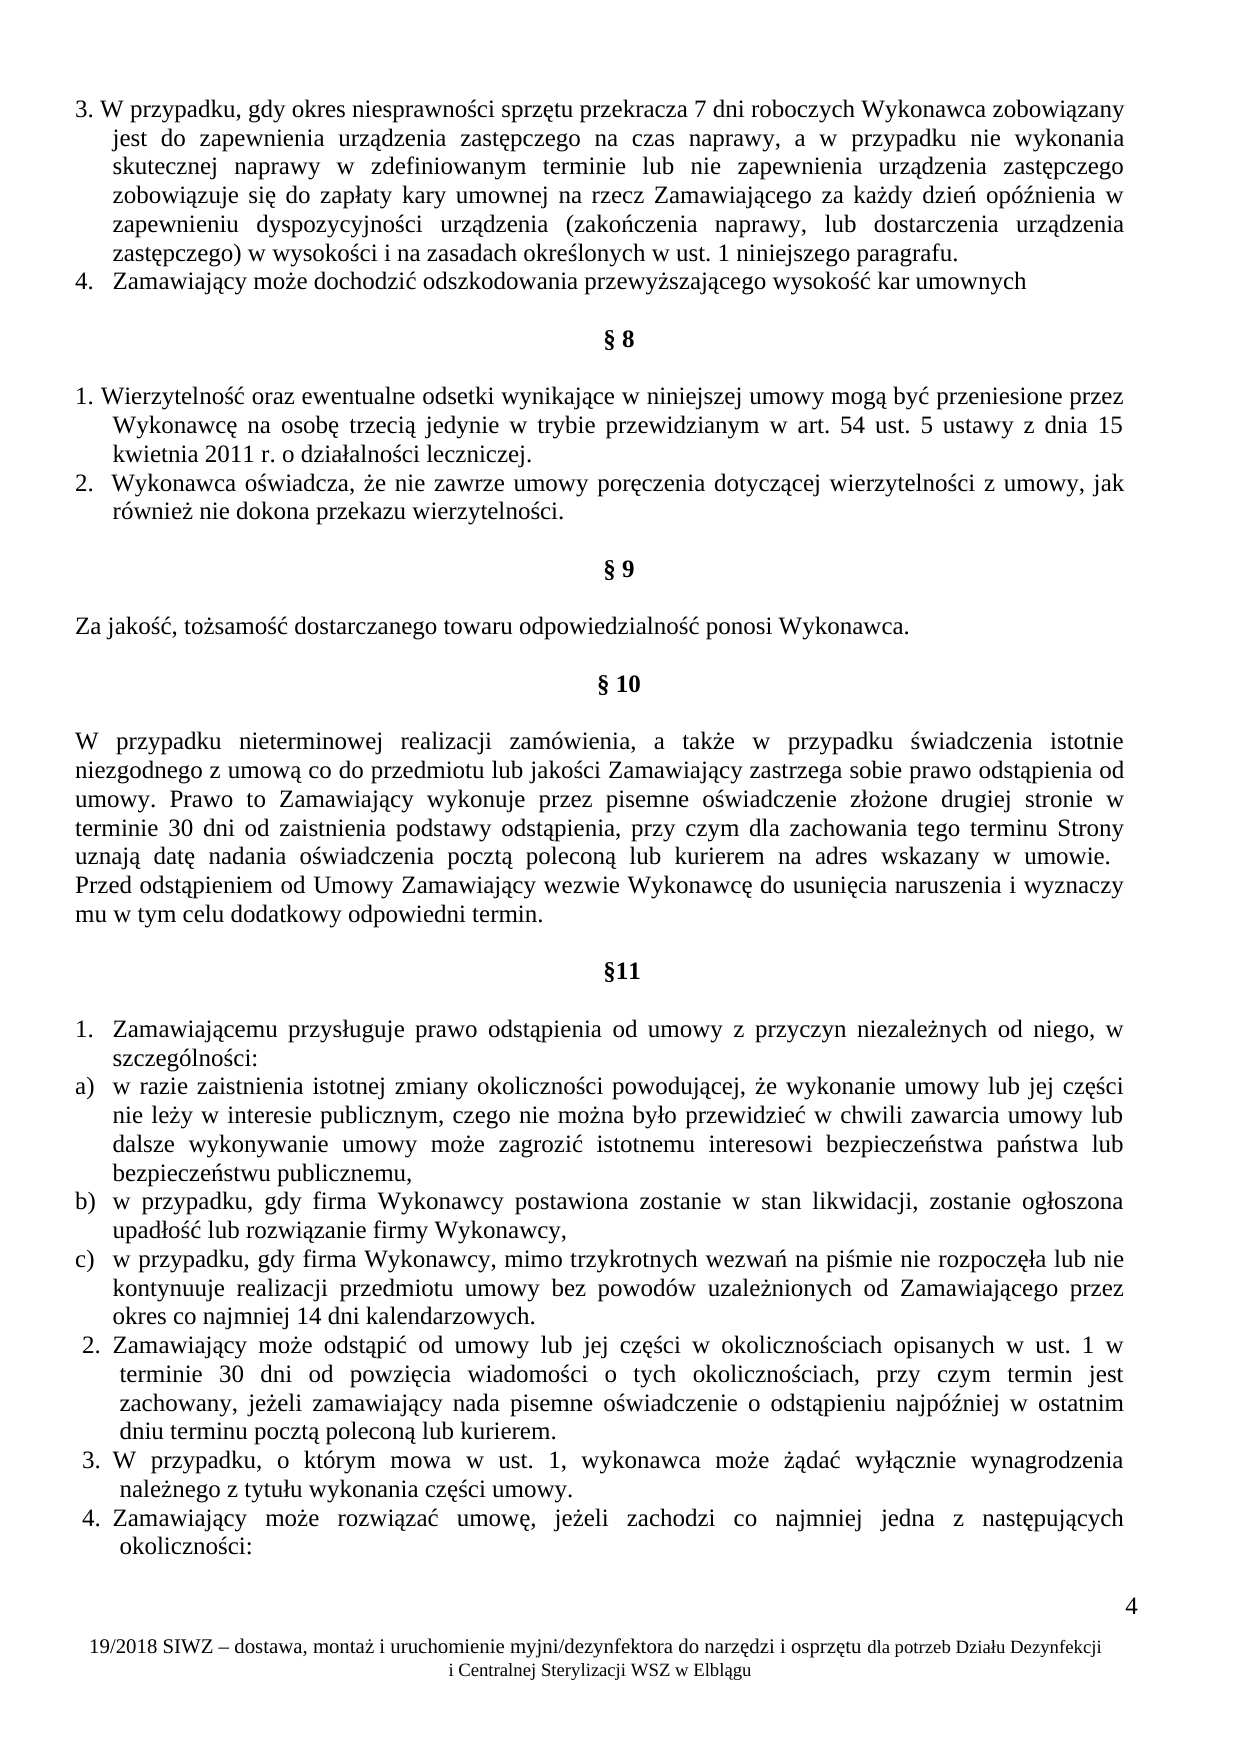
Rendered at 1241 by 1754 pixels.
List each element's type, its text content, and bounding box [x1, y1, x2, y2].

list W przypadku, o którym mowa w ust. 1, wykonawca może żądać wyłącznie wynagrodzenia należnego z tytułu wykonania części umowy. [82, 1445, 1125, 1503]
list w razie zaistnienia istotnej zmiany okoliczności powodującej, że wykonanie umowy lub jej części nie leży w interesie publicznym, czego nie można było przewidzieć w chwili zawarcia umowy lub dalsze wykonywanie umowy może zagrozić istotnemu interesowi bezpieczeństwa państwa lub bezpieczeństwu publicznemu, [75, 1071, 1125, 1186]
list w przypadku, gdy firma Wykonawcy postawiona zostanie w stan likwidacji, zostanie ogłoszona upadłość lub rozwiązanie firmy Wykonawcy, [75, 1186, 1125, 1244]
list Zamawiający może rozwiązać umowę, jeżeli zachodzi co najmniej jedna z następujących okoliczności: [82, 1503, 1125, 1560]
text 2. Wykonawca oświadcza, że nie zawrze umowy poręczenia dotyczącej wierzytelności z umowy, jak również nie dokona przekazu wierzytelności. [75, 468, 1125, 525]
list w przypadku, gdy firma Wykonawcy, mimo trzykrotnych wezwań na piśmie nie rozpoczęła lub nie kontynuuje realizacji przedmiotu umowy bez powodów uzależnionych od Zamawiającego przez okres co najmniej 14 dni kalendarzowych. [75, 1244, 1125, 1330]
text 1. Wierzytelność oraz ewentualne odsetki wynikające w niniejszej umowy mogą być przeniesione przez Wykonawcę na osobę trzecią jedynie w trybie przewidzianym w art. 54 ust. 5 ustawy z dnia 15 kwietnia 2011 r. o działalności leczniczej. [75, 381, 1125, 468]
text 3. W przypadku, gdy okres niesprawności sprzętu przekracza 7 dni roboczych Wykonawca zobowiązany jest do zapewnienia urządzenia zastępczego na czas naprawy, a w przypadku nie wykonania skutecznej naprawy w zdefiniowanym terminie lub nie zapewnienia urządzenia zastępczego zobowiązuje się do zapłaty kary umownej na rzecz Zamawiającego za każdy dzień opóźnienia w zapewnieniu dyspozycyjności urządzenia (zakończenia naprawy, lub dostarczenia urządzenia zastępczego) w wysokości i na zasadach określonych w ust. 1 niniejszego paragrafu. [75, 94, 1125, 266]
text 4. Zamawiający może dochodzić odszkodowania przewyższającego wysokość kar umownych [75, 266, 1125, 295]
text §11 [75, 956, 1125, 985]
text W przypadku nieterminowej realizacji zamówienia, a także w przypadku świadczenia istotnie niezgodnego z umową co do przedmiotu lub jakości Zamawiający zastrzega sobie prawo odstąpienia od umowy. Prawo to Zamawiający wykonuje przez pisemne oświadczenie złożone drugiej stronie w terminie 30 dni od zaistnienia podstawy odstąpienia, przy czym dla zachowania tego terminu Strony uznają datę nadania oświadczenia pocztą poleconą lub kurierem na adres wskazany w umowie. Przed odstąpieniem od Umowy Zamawiający wezwie Wykonawcę do usunięcia naruszenia i wyznaczy mu w tym celu dodatkowy odpowiedni termin. [75, 726, 1125, 928]
text § 8 [112, 324, 1125, 353]
text § 9 [112, 554, 1125, 583]
text § 10 [112, 669, 1125, 698]
text Za jakość, tożsamość dostarczanego towaru odpowiedzialność ponosi Wykonawca. [75, 611, 1125, 640]
list Zamawiającemu przysługuje prawo odstąpienia od umowy z przyczyn niezależnych od niego, w szczególności: [75, 1014, 1125, 1071]
list Zamawiający może odstąpić od umowy lub jej części w okolicznościach opisanych w ust. 1 w terminie 30 dni od powzięcia wiadomości o tych okolicznościach, przy czym termin jest zachowany, jeżeli zamawiający nada pisemne oświadczenie o odstąpieniu najpóźniej w ostatnim dniu terminu pocztą poleconą lub kurierem. [82, 1330, 1125, 1445]
